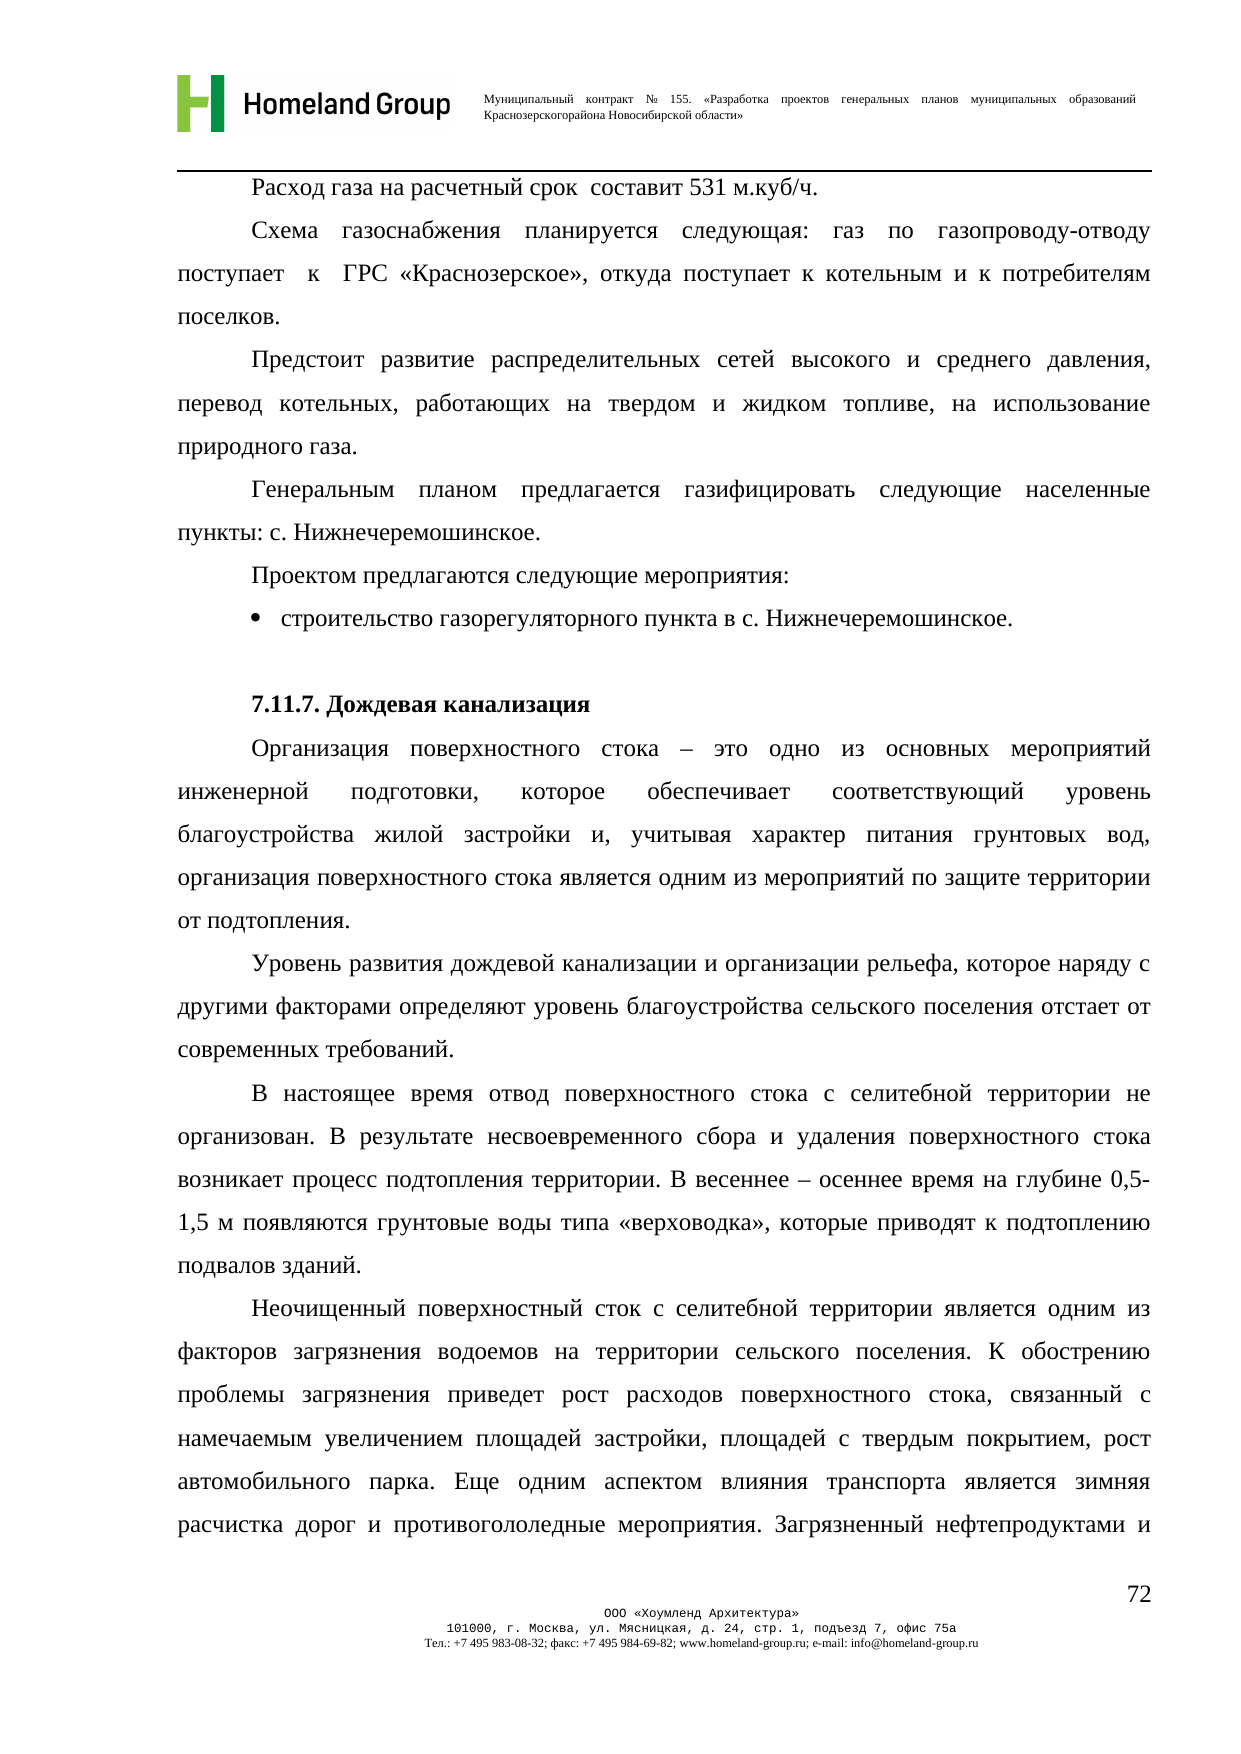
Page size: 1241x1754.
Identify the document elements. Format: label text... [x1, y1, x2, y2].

text Проектом предлагаются следующие мероприятия: [177, 560, 1152, 589]
text Предстоит развитие распределительных сетей высокого и среднего давления, перевод котельных, работающих на твердом и жидком топливе, на использование природного газа. [177, 344, 1152, 459]
text 7.11.7. Дождевая канализация [177, 689, 1152, 718]
picture [177, 75, 450, 132]
text Организация поверхностного стока – это одно из основных мероприятий инженерной подготовки, которое обеспечивает соответствующий уровень благоустройства жилой застройки и, учитывая характер питания грунтовых вод, организация поверхностного стока является одним из мероприятий по защите территории от подтопления. [177, 733, 1152, 934]
text Уровень развития дождевой канализации и организации рельефа, которое наряду с другими факторами определяют уровень благоустройства сельского поселения отстает от современных требований. [177, 948, 1152, 1063]
text В настоящее время отвод поверхностного стока с селитебной территории не организован. В результате несвоевременного сбора и удаления поверхностного стока возникает процесс подтопления территории. В весеннее – осеннее время на глубине 0,5-1,5 м появляются грунтовые воды типа «верховодка», которые приводят к подтоплению подвалов зданий. [177, 1078, 1152, 1279]
text Генеральным планом предлагается газифицировать следующие населенные пункты: с. Нижнечеремошинское. [177, 474, 1152, 546]
list строительство газорегуляторного пункта в с. Нижнечеремошинское. [177, 603, 1152, 632]
text Схема газоснабжения планируется следующая: газ по газопроводу-отводу поступает к ГРС «Краснозерское», откуда поступает к котельным и к потребителям поселков. [177, 215, 1152, 330]
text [177, 1293, 1152, 1538]
text Расход газа на расчетный срок составит 531 м.куб/ч. [177, 172, 1152, 201]
